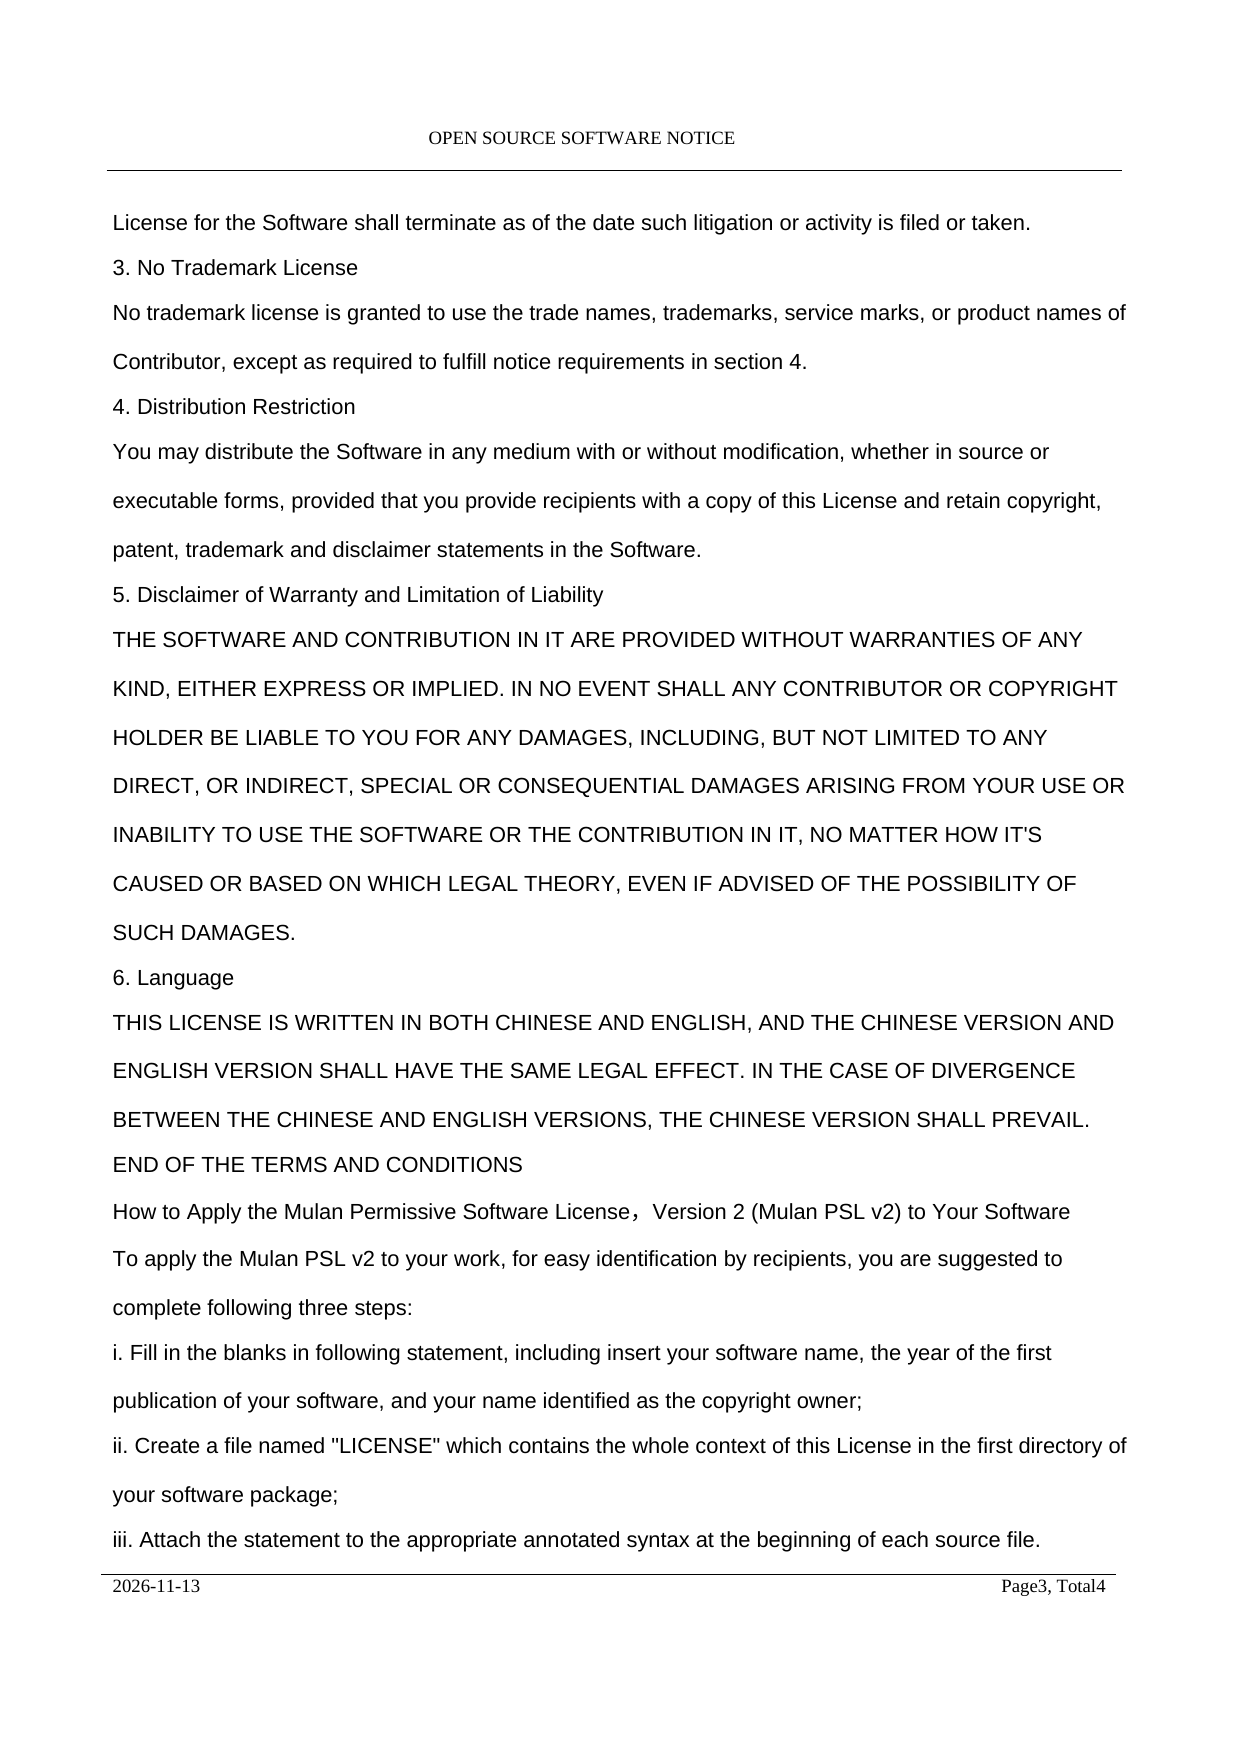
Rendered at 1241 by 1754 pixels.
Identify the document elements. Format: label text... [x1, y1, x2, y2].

text 3. No Trademark License [112, 251, 1128, 284]
text ii. Create a file named "LICENSE" which contains the whole context of this License in the first directory of your software package; [112, 1430, 1128, 1511]
text You may distribute the Software in any medium with or without modification, whether in source or executable forms, provided that you provide recipients with a copy of this License and retain copyright, patent, trademark and disclaimer statements in the Software. [112, 436, 1128, 566]
text i. Fill in the blanks in following statement, including insert your software name, the year of the first publication of your software, and your name identified as the copyright owner; [112, 1336, 1128, 1417]
text How to Apply the Mulan Permissive Software License，Version 2 (Mulan PSL v2) to Your Software [112, 1194, 1128, 1226]
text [112, 206, 1128, 239]
text 5. Disclaimer of Warranty and Limitation of Liability [112, 578, 1128, 611]
text THIS LICENSE IS WRITTEN IN BOTH CHINESE AND ENGLISH, AND THE CHINESE VERSION AND ENGLISH VERSION SHALL HAVE THE SAME LEGAL EFFECT. IN THE CASE OF DIVERGENCE BETWEEN THE CHINESE AND ENGLISH VERSIONS, THE CHINESE VERSION SHALL PREVAIL. [112, 1006, 1128, 1136]
text iii. Attach the statement to the appropriate annotated syntax at the beginning of each source file. [112, 1523, 1128, 1556]
text 4. Distribution Restriction [112, 390, 1128, 423]
text END OF THE TERMS AND CONDITIONS [112, 1148, 1128, 1181]
text 6. Language [112, 961, 1128, 993]
text THE SOFTWARE AND CONTRIBUTION IN IT ARE PROVIDED WITHOUT WARRANTIES OF ANY KIND, EITHER EXPRESS OR IMPLIED. IN NO EVENT SHALL ANY CONTRIBUTOR OR COPYRIGHT HOLDER BE LIABLE TO YOU FOR ANY DAMAGES, INCLUDING, BUT NOT LIMITED TO ANY DIRECT, OR INDIRECT, SPECIAL OR CONSEQUENTIAL DAMAGES ARISING FROM YOUR USE OR INABILITY TO USE THE SOFTWARE OR THE CONTRIBUTION IN IT, NO MATTER HOW IT'S CAUSED OR BASED ON WHICH LEGAL THEORY, EVEN IF ADVISED OF THE POSSIBILITY OF SUCH DAMAGES. [112, 623, 1128, 948]
text To apply the Mulan PSL v2 to your work, for easy identification by recipients, you are suggested to complete following three steps: [112, 1242, 1128, 1323]
text No trademark license is granted to use the trade names, trademarks, service marks, or product names of Contributor, except as required to fulfill notice requirements in section 4. [112, 297, 1128, 378]
